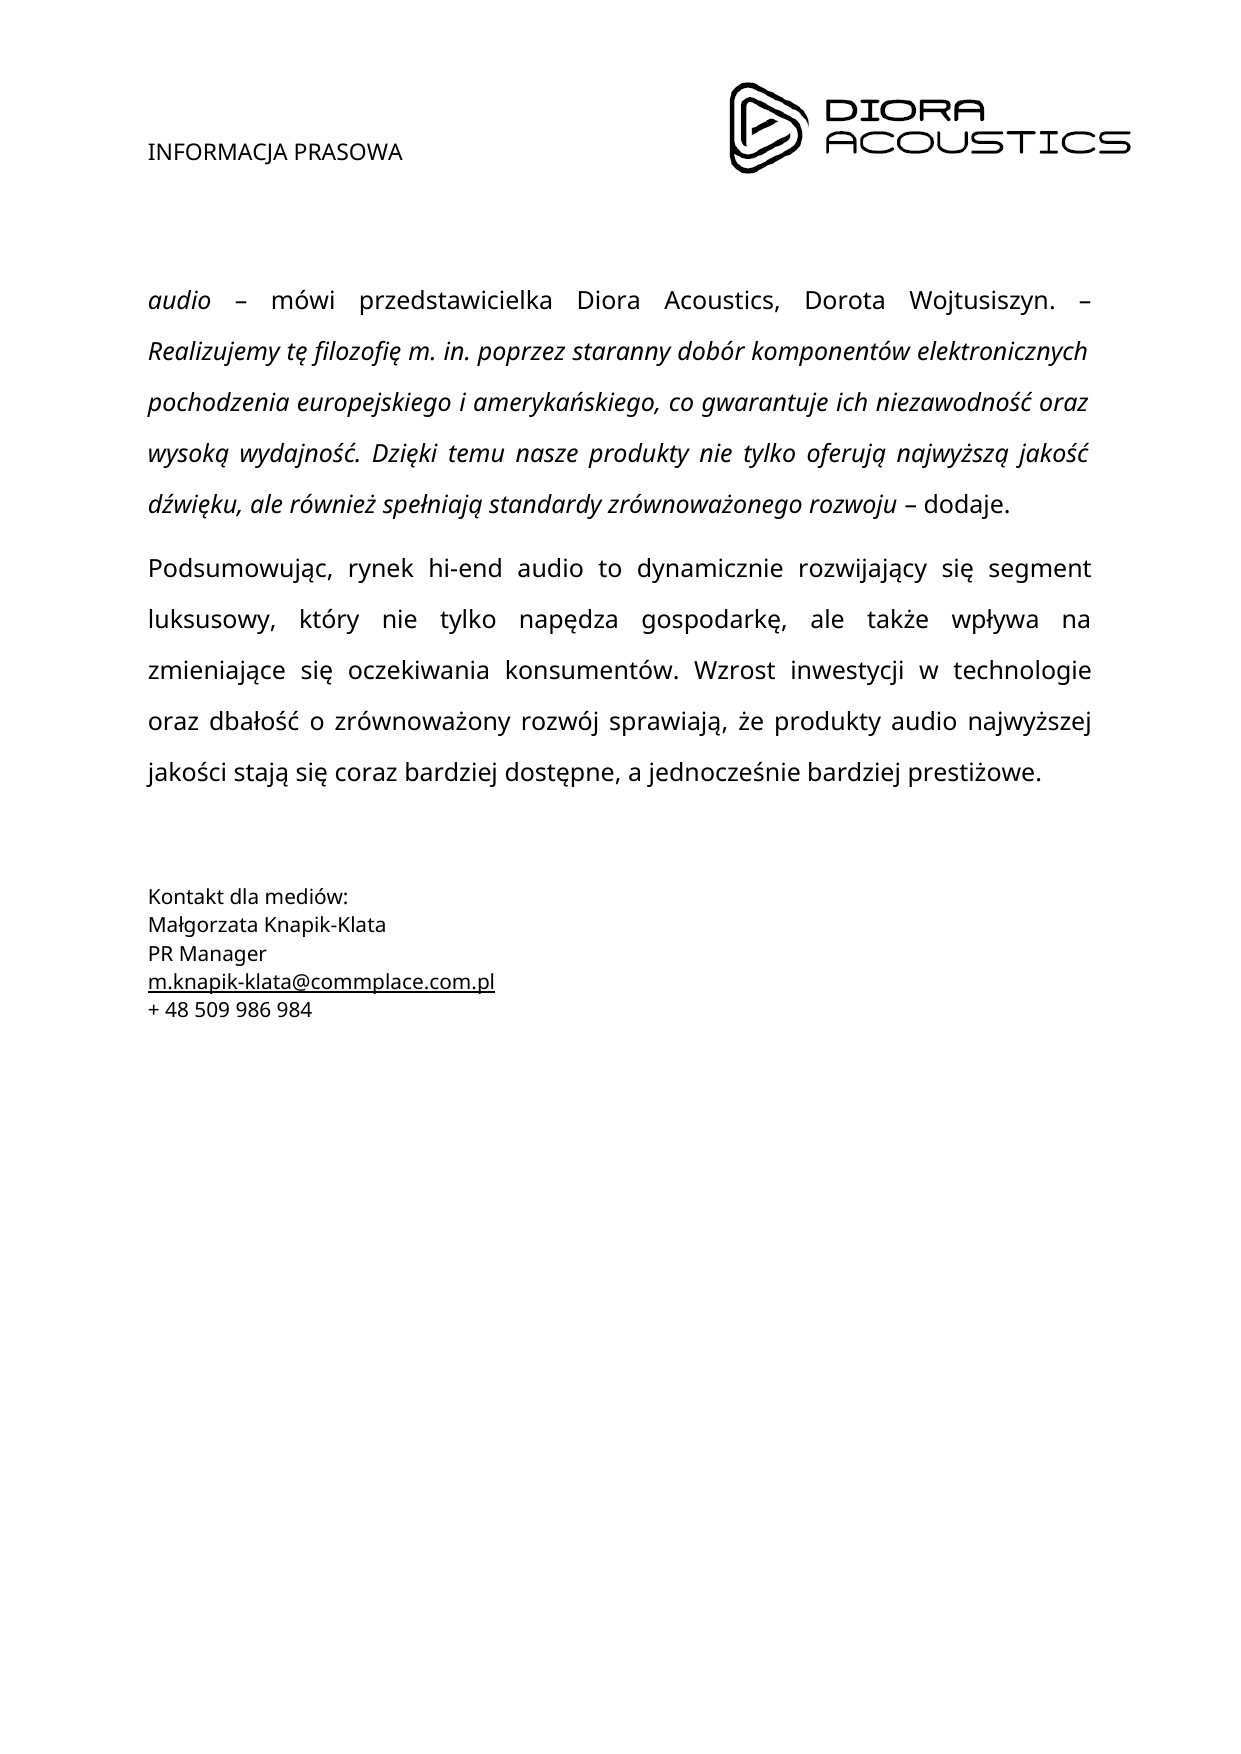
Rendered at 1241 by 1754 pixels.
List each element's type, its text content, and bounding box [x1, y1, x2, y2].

text m.knapik-klata@commplace.com.pl [148, 967, 1093, 996]
text Kontakt dla mediów: [148, 882, 1093, 910]
text Podsumowując, rynek hi-end audio to dynamicznie rozwijający się segment luksusowy, który nie tylko napędza gospodarkę, ale także wpływa na zmieniające się oczekiwania konsumentów. Wzrost inwestycji w technologie oraz dbałość o zrównoważony rozwój sprawiają, że produkty audio najwyższej jakości stają się coraz bardziej dostępne, a jednocześnie bardziej prestiżowe. [148, 551, 1093, 789]
text Małgorzata Knapik-Klata [148, 910, 1093, 939]
text + 48 509 986 984 [148, 996, 1093, 1024]
text PR Manager [148, 939, 1093, 967]
picture [706, 64, 1151, 189]
